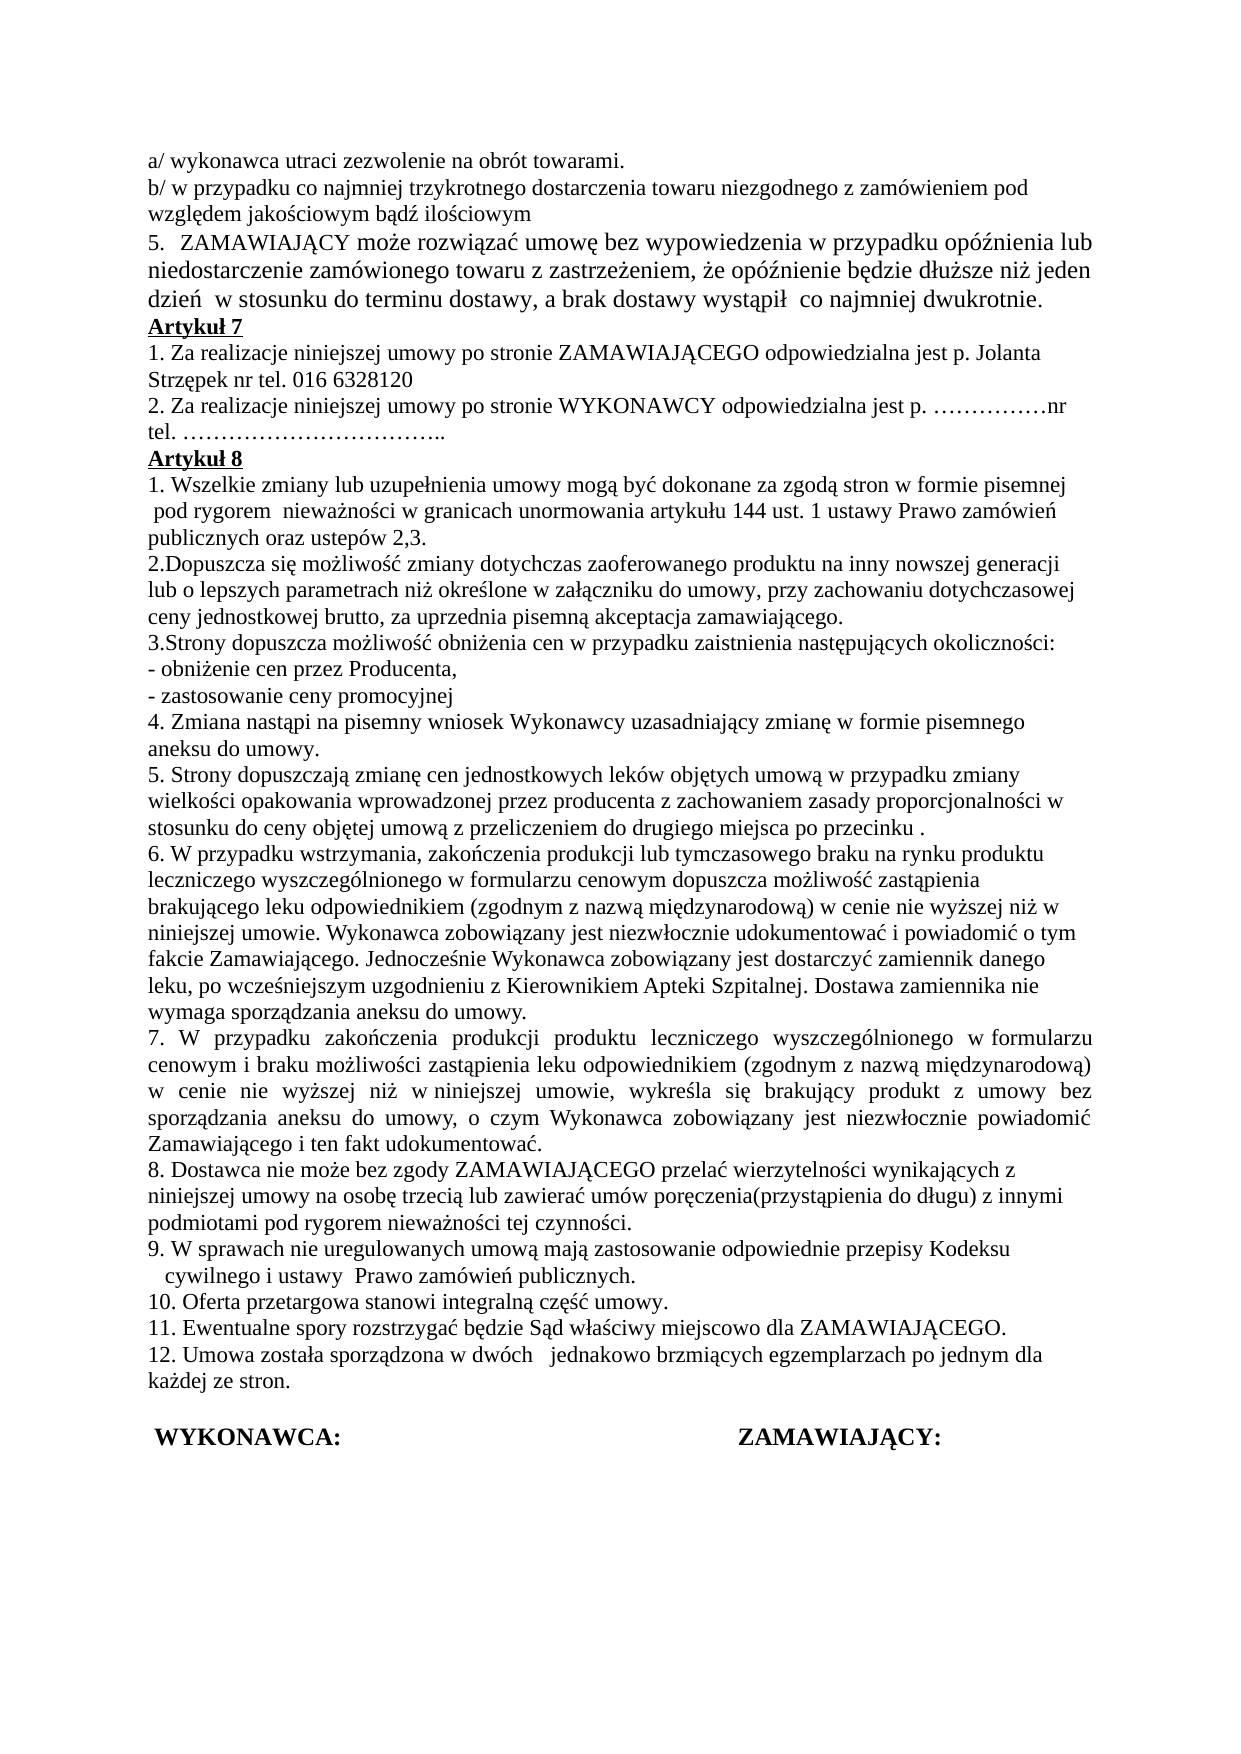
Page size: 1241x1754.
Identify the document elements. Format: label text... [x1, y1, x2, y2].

text - obniżenie cen przez Producenta, [148, 656, 1093, 682]
text Artykuł 7 [148, 313, 1093, 339]
text 10. Oferta przetargowa stanowi integralną część umowy. [148, 1288, 1093, 1314]
text 6. W przypadku wstrzymania, zakończenia produkcji lub tymczasowego braku na rynku produktu leczniczego wyszczególnionego w formularzu cenowym dopuszcza możliwość zastąpienia brakującego leku odpowiednikiem (zgodnym z nazwą międzynarodową) w cenie nie wyższej niż w niniejszej umowie. Wykonawca zobowiązany jest niezwłocznie udokumentować i powiadomić o tym fakcie Zamawiającego. Jednocześnie Wykonawca zobowiązany jest dostarczyć zamiennik danego leku, po wcześniejszym uzgodnieniu z Kierownikiem Apteki Szpitalnej. Dostawa zamiennika nie wymaga sporządzania aneksu do umowy. [148, 840, 1093, 1024]
text a/ wykonawca utraci zezwolenie na obrót towarami. [148, 148, 1093, 174]
list Dopuszcza się możliwość zmiany dotychczas zaoferowanego produktu na inny nowszej generacji lub o lepszych parametrach niż określone w załączniku do umowy, przy zachowaniu dotychczasowej ceny jednostkowej brutto, za uprzednia pisemną akceptacja zamawiającego. [148, 550, 1093, 629]
text b/ w przypadku co najmniej trzykrotnego dostarczenia towaru niezgodnego z zamówieniem pod względem jakościowym bądź ilościowym [148, 174, 1093, 227]
text Artykuł 8 [148, 445, 1093, 471]
text pod rygorem nieważności w granicach unormowania artykułu 144 ust. 1 ustawy Prawo zamówień publicznych oraz ustepów 2,3. [148, 497, 1093, 550]
list Strony dopuszcza możliwość obniżenia cen w przypadku zaistnienia następujących okoliczności: [148, 629, 1093, 656]
text - zastosowanie ceny promocyjnej [148, 682, 1093, 708]
text 4. Zmiana nastąpi na pisemny wniosek Wykonawcy uzasadniający zmianę w formie pisemnego aneksu do umowy. [148, 708, 1093, 761]
text 8. Dostawca nie może bez zgody ZAMAWIAJĄCEGO przelać wierzytelności wynikających z niniejszej umowy na osobę trzecią lub zawierać umów poręczenia(przystąpienia do długu) z innymi podmiotami pod rygorem nieważności tej czynności. [148, 1156, 1093, 1235]
text 5. ZAMAWIAJĄCY może rozwiązać umowę bez wypowiedzenia w przypadku opóźnienia lub niedostarczenie zamówionego towaru z zastrzeżeniem, że opóźnienie będzie dłuższe niż jeden dzień w stosunku do terminu dostawy, a brak dostawy wystąpił co najmniej dwukrotnie. [148, 227, 1093, 313]
text cywilnego i ustawy Prawo zamówień publicznych. [148, 1262, 1093, 1288]
text 12. Umowa została sporządzona w dwóch jednakowo brzmiących egzemplarzach po jednym dla każdej ze stron. [148, 1341, 1093, 1393]
text WYKONAWCA: ZAMAWIAJĄCY: [148, 1422, 1093, 1451]
text 7. W przypadku zakończenia produkcji produktu leczniczego wyszczególnionego w formularzu cenowym i braku możliwości zastąpienia leku odpowiednikiem (zgodnym z nazwą międzynarodową) w cenie nie wyższej niż w niniejszej umowie, wykreśla się brakujący produkt z umowy bez sporządzania aneksu do umowy, o czym Wykonawca zobowiązany jest niezwłocznie powiadomić Zamawiającego i ten fakt udokumentować. [148, 1024, 1093, 1156]
text 11. Ewentualne spory rozstrzygać będzie Sąd właściwy miejscowo dla ZAMAWIAJĄCEGO. [148, 1314, 1093, 1341]
list Za realizacje niniejszej umowy po stronie ZAMAWIAJĄCEGO odpowiedzialna jest p. Jolanta Strzępek nr tel. 016 6328120 [148, 339, 1093, 392]
text 5. Strony dopuszczają zmianę cen jednostkowych leków objętych umową w przypadku zmiany wielkości opakowania wprowadzonej przez producenta z zachowaniem zasady proporcjonalności w stosunku do ceny objętej umową z przeliczeniem do drugiego miejsca po przecinku . [148, 761, 1093, 840]
list Za realizacje niniejszej umowy po stronie WYKONAWCY odpowiedzialna jest p. ……………nr tel. …………………………….. [148, 392, 1093, 445]
text 1. Wszelkie zmiany lub uzupełnienia umowy mogą być dokonane za zgodą stron w formie pisemnej [148, 471, 1093, 497]
text 9. W sprawach nie uregulowanych umową mają zastosowanie odpowiednie przepisy Kodeksu [148, 1235, 1093, 1262]
